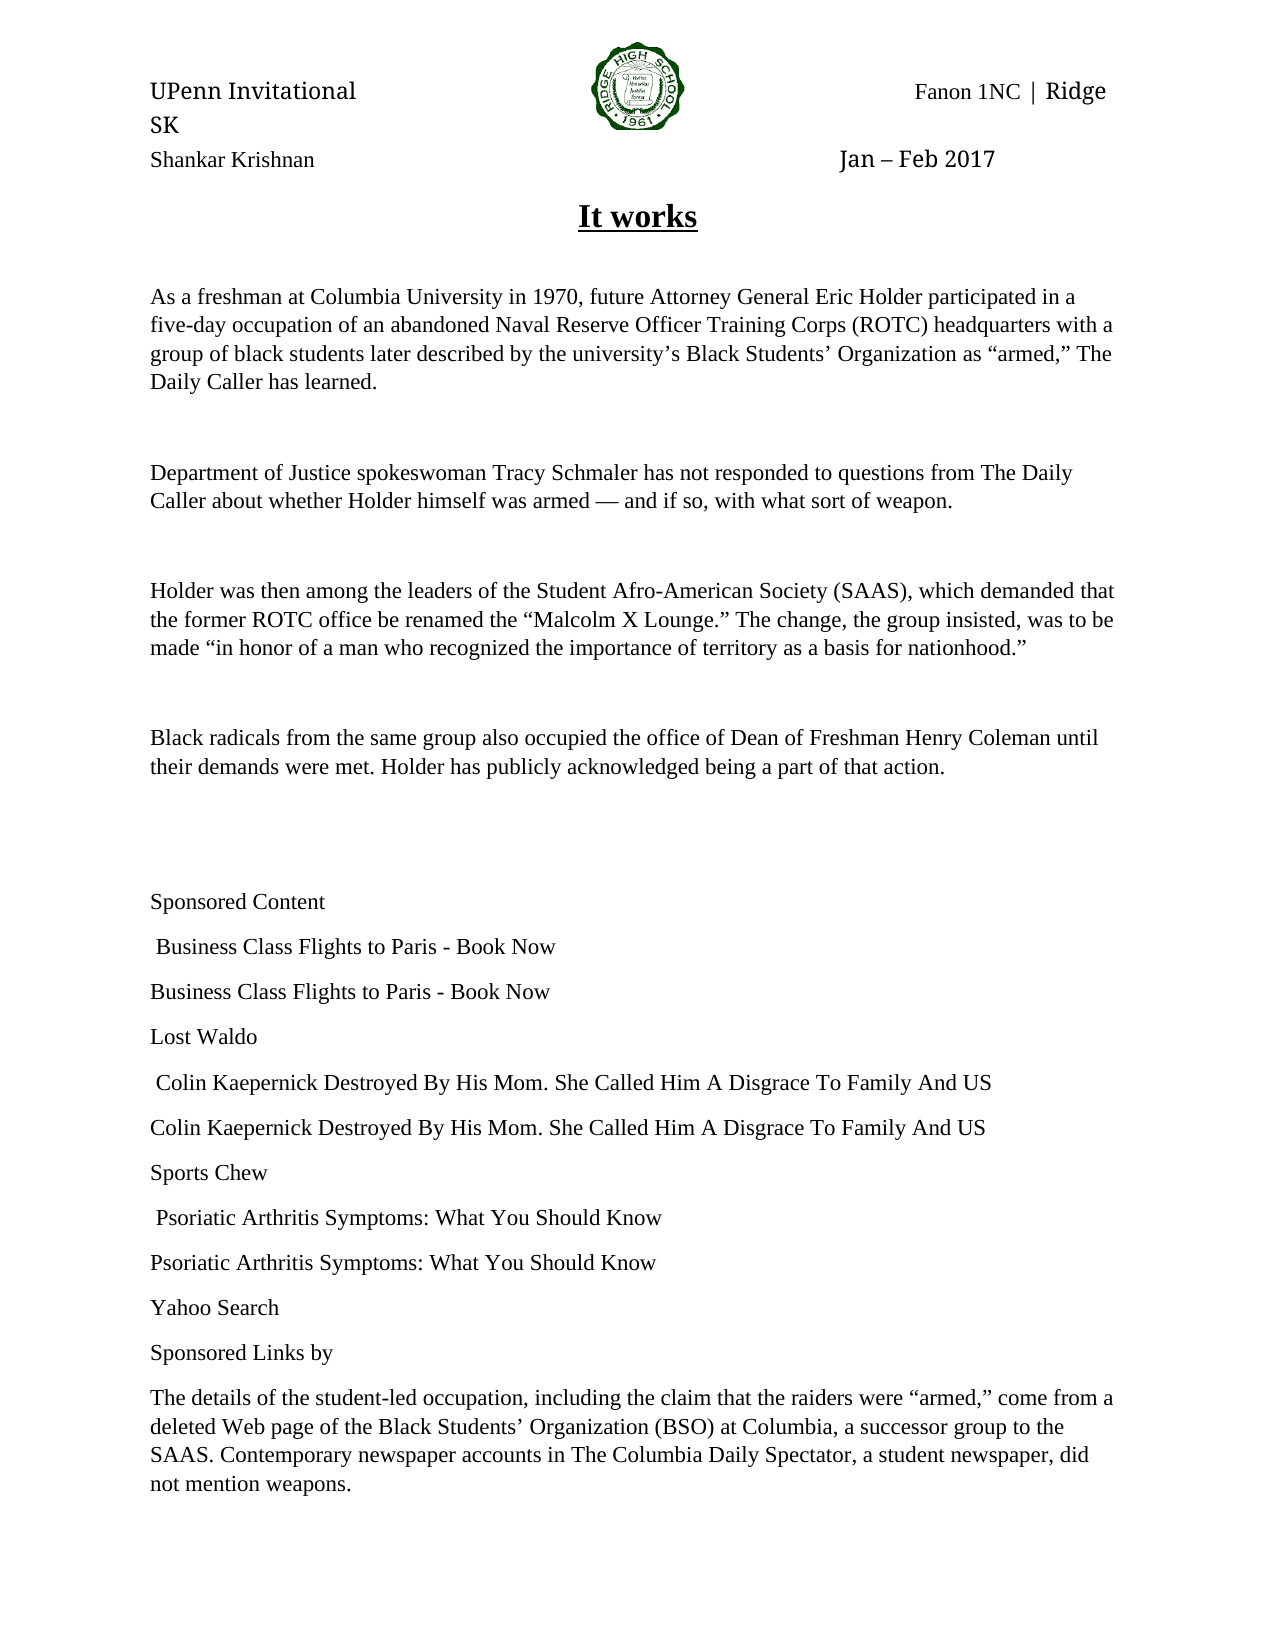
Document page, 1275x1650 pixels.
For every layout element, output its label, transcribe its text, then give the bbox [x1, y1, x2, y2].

text As a freshman at Columbia University in 1970, future Attorney General Eric Holder participated in a five-day occupation of an abandoned Naval Reserve Officer Training Corps (ROTC) headquarters with a group of black students later described by the university’s Black Students’ Organization as “armed,” The Daily Caller has learned. [150, 283, 1125, 395]
text Lost Waldo [150, 1023, 1125, 1050]
text Psoriatic Arthritis Symptoms: What You Should Know [150, 1204, 1125, 1230]
text The details of the student-led occupation, including the claim that the raiders were “armed,” come from a deleted Web page of the Black Students’ Organization (BSO) at Columbia, a successor group to the SAAS. Contemporary newspaper accounts in The Columbia Daily Spectator, a student newspaper, did not mention weapons. [150, 1384, 1125, 1496]
text Business Class Flights to Paris - Book Now [150, 933, 1125, 959]
text Black radicals from the same group also occupied the office of Dean of Freshman Henry Coleman until their demands were met. Holder has publicly acknowledged being a part of that action. [150, 724, 1125, 779]
text Holder was then among the leaders of the Student Afro-American Society (SAAS), which demanded that the former ROTC office be renamed the “Malcolm X Lounge.” The change, the group insisted, was to be made “in honor of a man who recognized the importance of territory as a basis for nationhood.” [150, 577, 1125, 661]
text Colin Kaepernick Destroyed By His Mom. She Called Him A Disgrace To Family And US [150, 1068, 1125, 1095]
subtitle It works [150, 197, 1125, 235]
text Department of Justice spokeswoman Tracy Schmaler has not responded to questions from The Daily Caller about whether Holder himself was armed — and if so, with what sort of weapon. [150, 459, 1125, 513]
text Colin Kaepernick Destroyed By His Mom. She Called Him A Disgrace To Family And US [150, 1114, 1125, 1140]
text Yahoo Search [150, 1294, 1125, 1320]
text Sponsored Content [150, 888, 1125, 914]
picture [577, 42, 697, 130]
text Sports Chew [150, 1159, 1125, 1185]
text Sponsored Links by [150, 1339, 1125, 1366]
text Psoriatic Arthritis Symptoms: What You Should Know [150, 1249, 1125, 1275]
text Business Class Flights to Paris - Book Now [150, 978, 1125, 1005]
